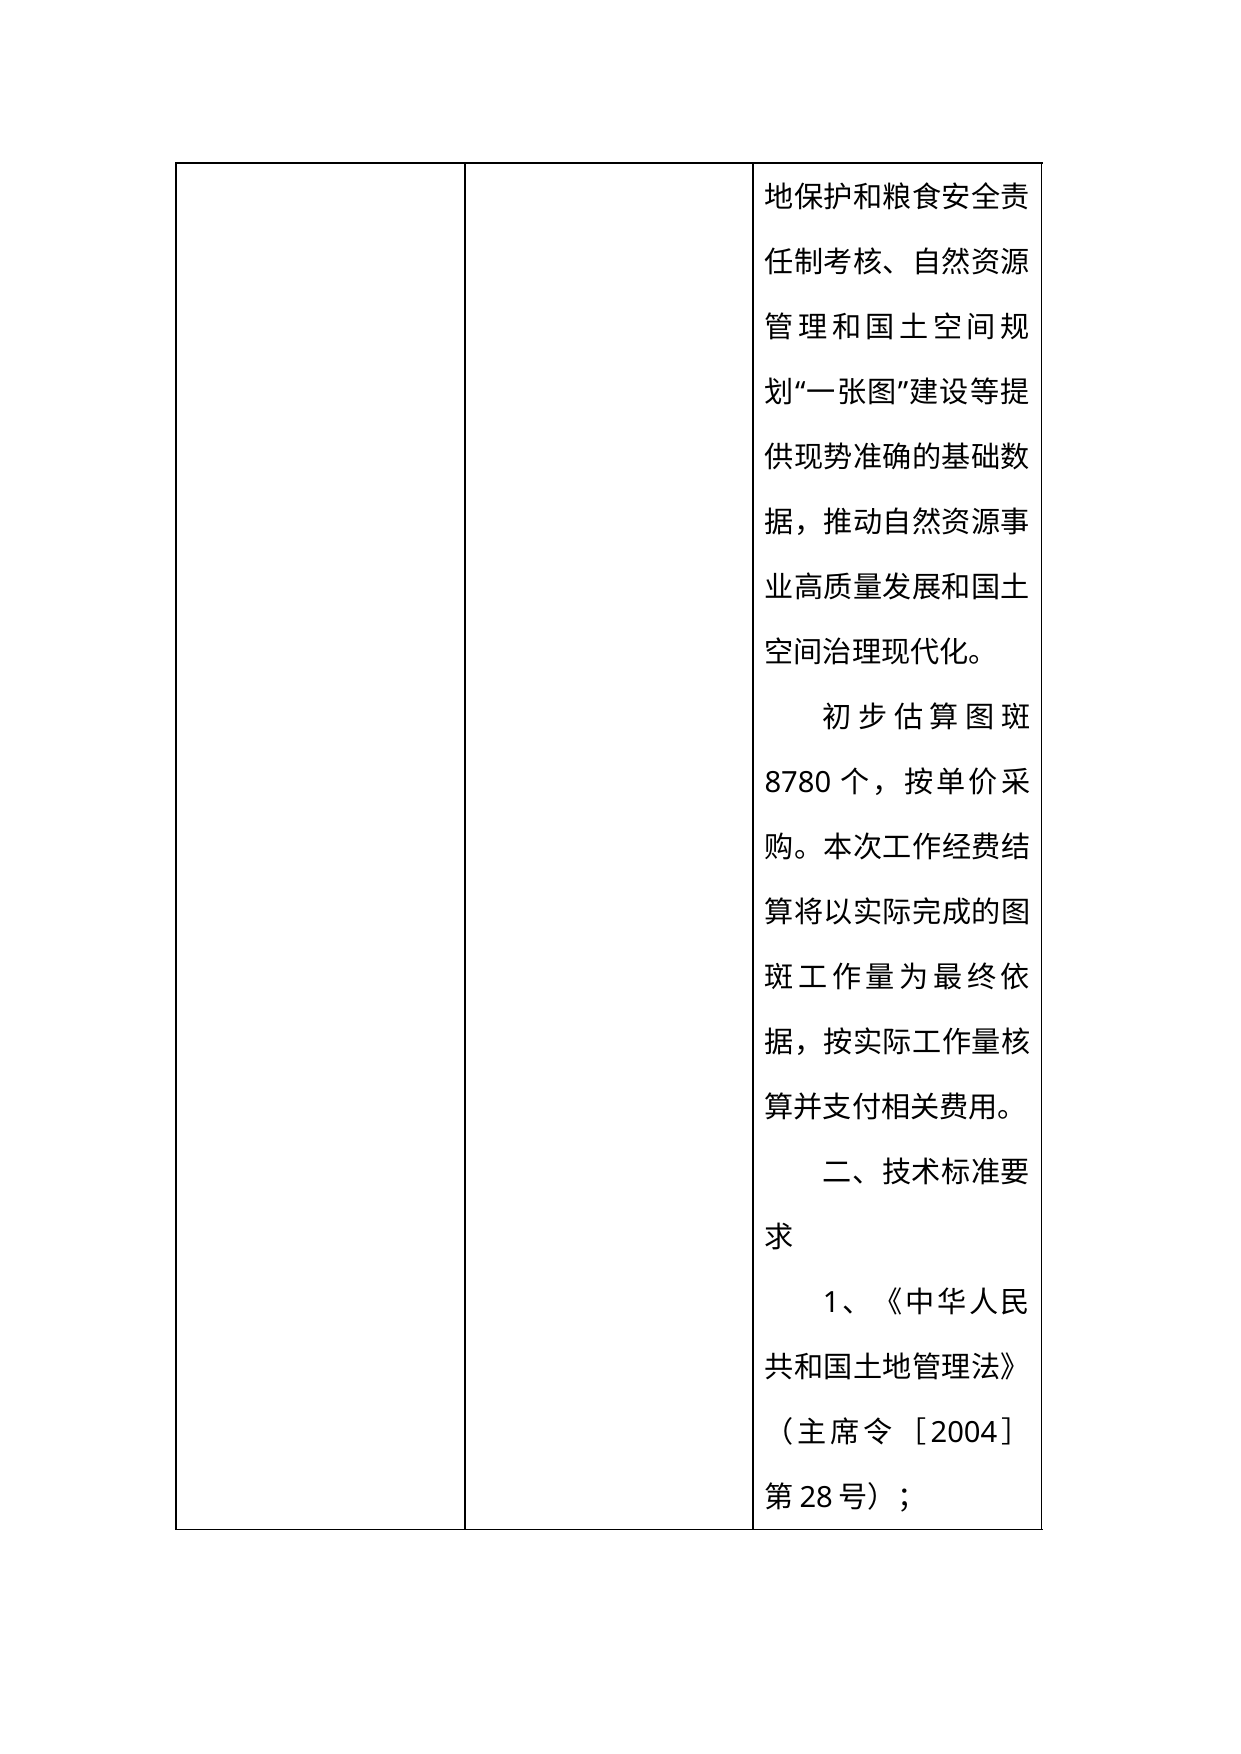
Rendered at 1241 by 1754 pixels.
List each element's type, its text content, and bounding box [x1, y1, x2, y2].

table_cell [754, 164, 1041, 1528]
table_cell 1 [177, 164, 464, 1528]
table_cell [466, 164, 752, 1528]
